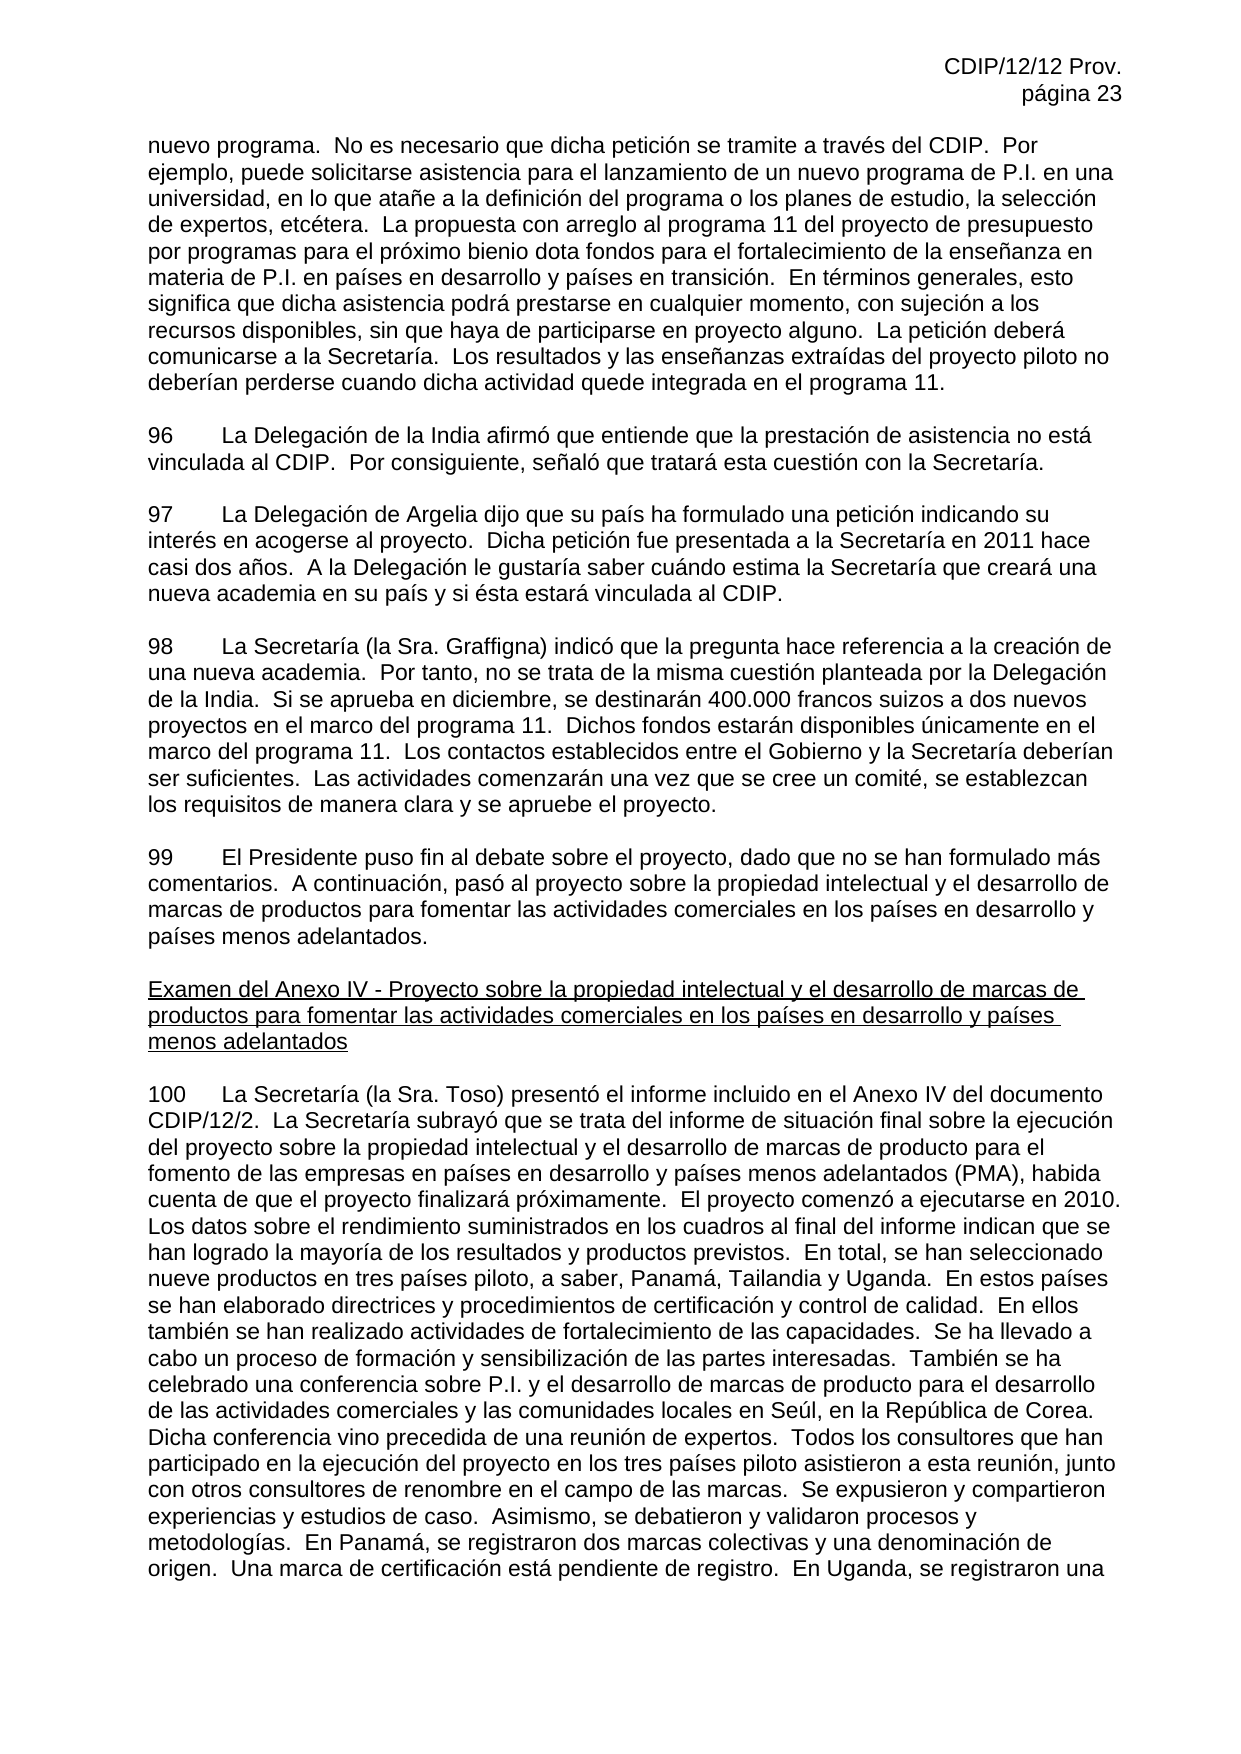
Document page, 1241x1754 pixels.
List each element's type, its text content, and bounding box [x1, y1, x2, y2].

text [148, 132, 1122, 396]
text La Secretaría (la Sra. Graffigna) indicó que la pregunta hace referencia a la creación de una nueva academia. Por tanto, no se trata de la misma cuestión planteada por la Delegación de la India. Si se aprueba en diciembre, se destinarán 400.000 francos suizos a dos nuevos proyectos en el marco del programa 11. Dichos fondos estarán disponibles únicamente en el marco del programa 11. Los contactos establecidos entre el Gobierno y la Secretaría deberían ser suficientes. Las actividades comenzarán una vez que se cree un comité, se establezcan los requisitos de manera clara y se apruebe el proyecto. [148, 633, 1122, 817]
text La Delegación de la India afirmó que entiende que la prestación de asistencia no está vinculada al CDIP. Por consiguiente, señaló que tratará esta cuestión con la Secretaría. [148, 422, 1122, 475]
text Examen del Anexo IV - Proyecto sobre la propiedad intelectual y el desarrollo de marcas de productos para fomentar las actividades comerciales en los países en desarrollo y países menos adelantados [148, 976, 1122, 1054]
text El Presidente puso fin al debate sobre el proyecto, dado que no se han formulado más comentarios. A continuación, pasó al proyecto sobre la propiedad intelectual y el desarrollo de marcas de productos para fomentar las actividades comerciales en los países en desarrollo y países menos adelantados. [148, 844, 1122, 949]
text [148, 1081, 1122, 1582]
text La Delegación de Argelia dijo que su país ha formulado una petición indicando su interés en acogerse al proyecto. Dicha petición fue presentada a la Secretaría en 2011 hace casi dos años. A la Delegación le gustaría saber cuándo estima la Secretaría que creará una nueva academia en su país y si ésta estará vinculada al CDIP. [148, 501, 1122, 607]
